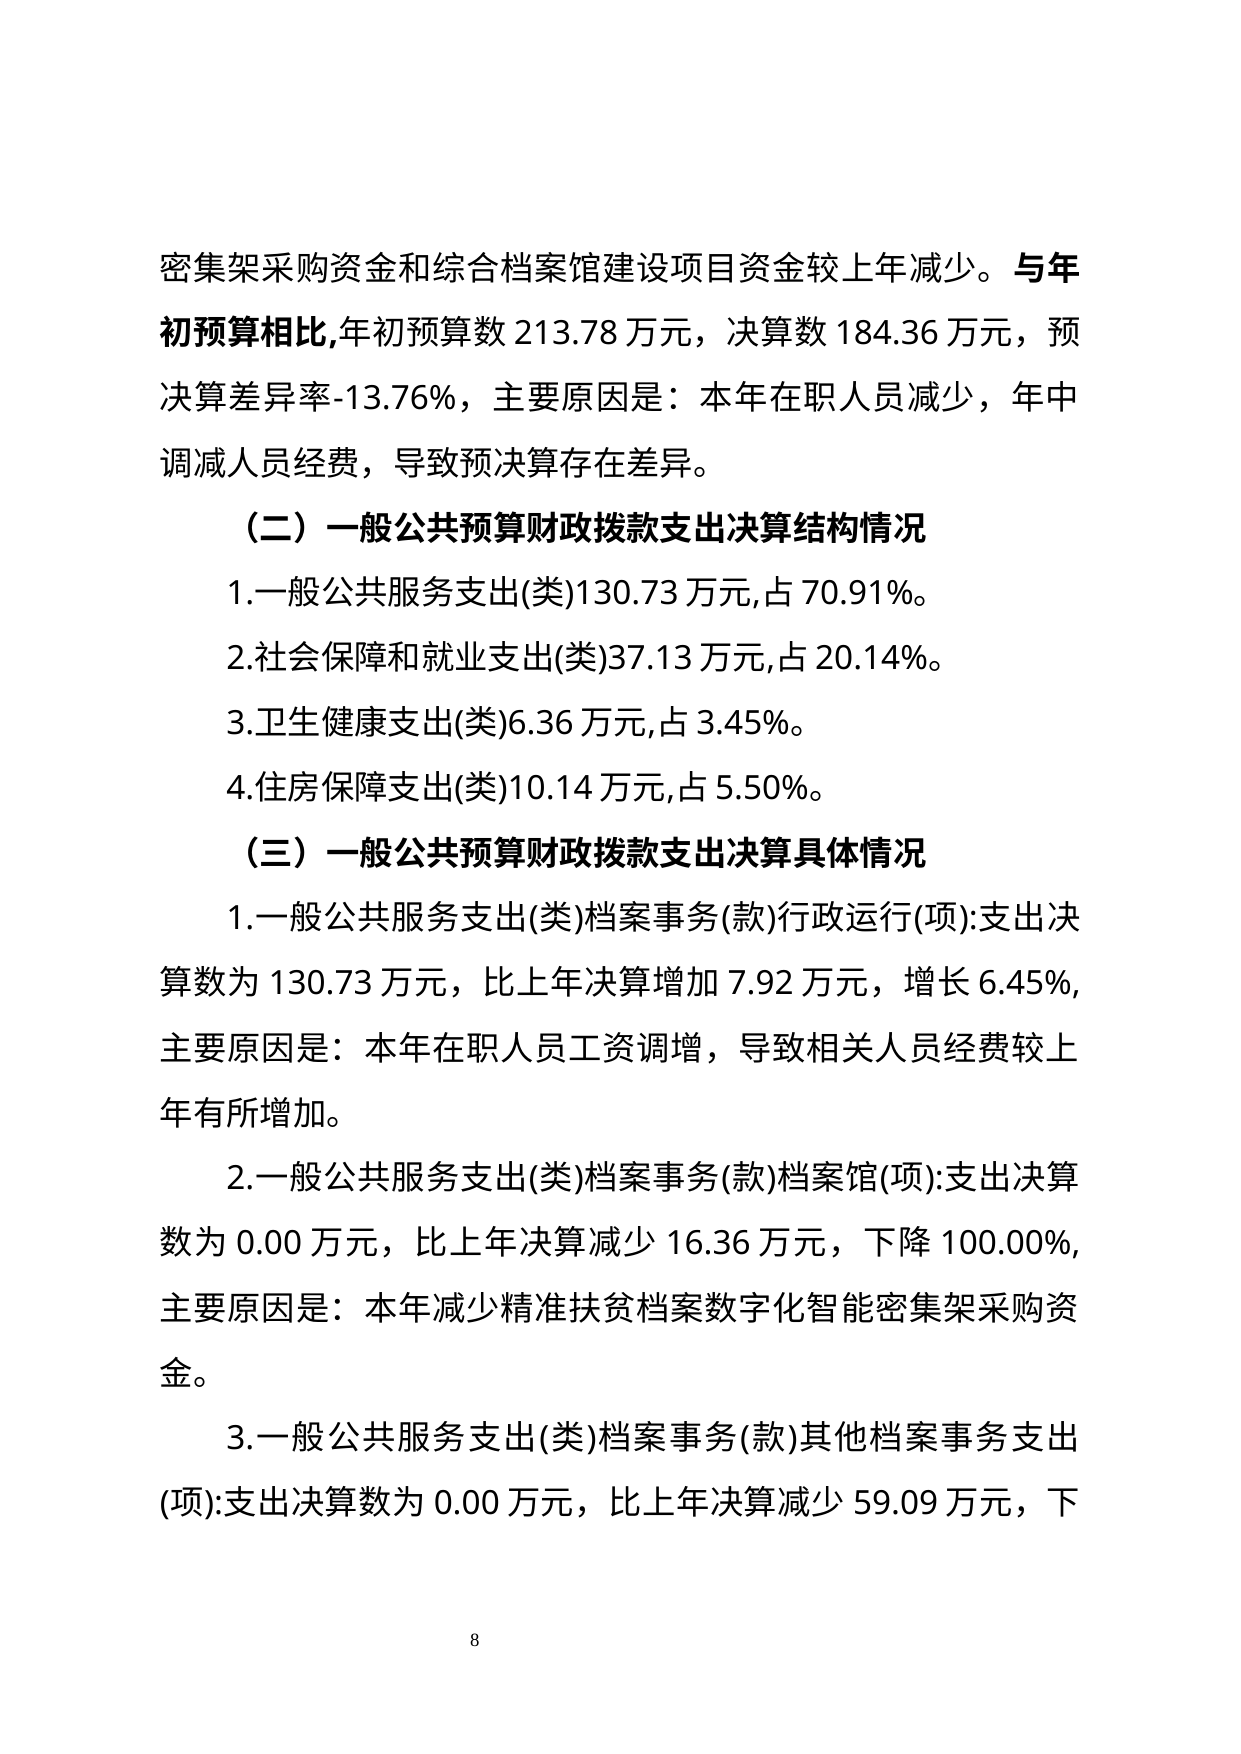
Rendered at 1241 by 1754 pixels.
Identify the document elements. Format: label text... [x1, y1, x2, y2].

text 2.一般公共服务支出(类)档案事务(款)档案馆(项):支出决算数为0.00万元，比上年决算减少16.36万元，下降100.00%,主要原因是：本年减少精准扶贫档案数字化智能密集架采购资金。 [159, 1143, 1081, 1403]
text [159, 1403, 1081, 1533]
text 1.一般公共服务支出(类)档案事务(款)行政运行(项):支出决算数为130.73万元，比上年决算增加7.92万元，增长6.45%,主要原因是：本年在职人员工资调增，导致相关人员经费较上年有所增加。 [159, 883, 1081, 1143]
text （二）一般公共预算财政拨款支出决算结构情况 [159, 493, 1081, 558]
text 4.住房保障支出(类)10.14万元,占5.50%。 [159, 753, 1081, 818]
text （三）一般公共预算财政拨款支出决算具体情况 [159, 818, 1081, 883]
text 2.社会保障和就业支出(类)37.13万元,占20.14%。 [159, 623, 1081, 688]
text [159, 233, 1081, 493]
text 3.卫生健康支出(类)6.36万元,占3.45%。 [159, 688, 1081, 753]
text 1.一般公共服务支出(类)130.73万元,占70.91%。 [159, 558, 1081, 623]
